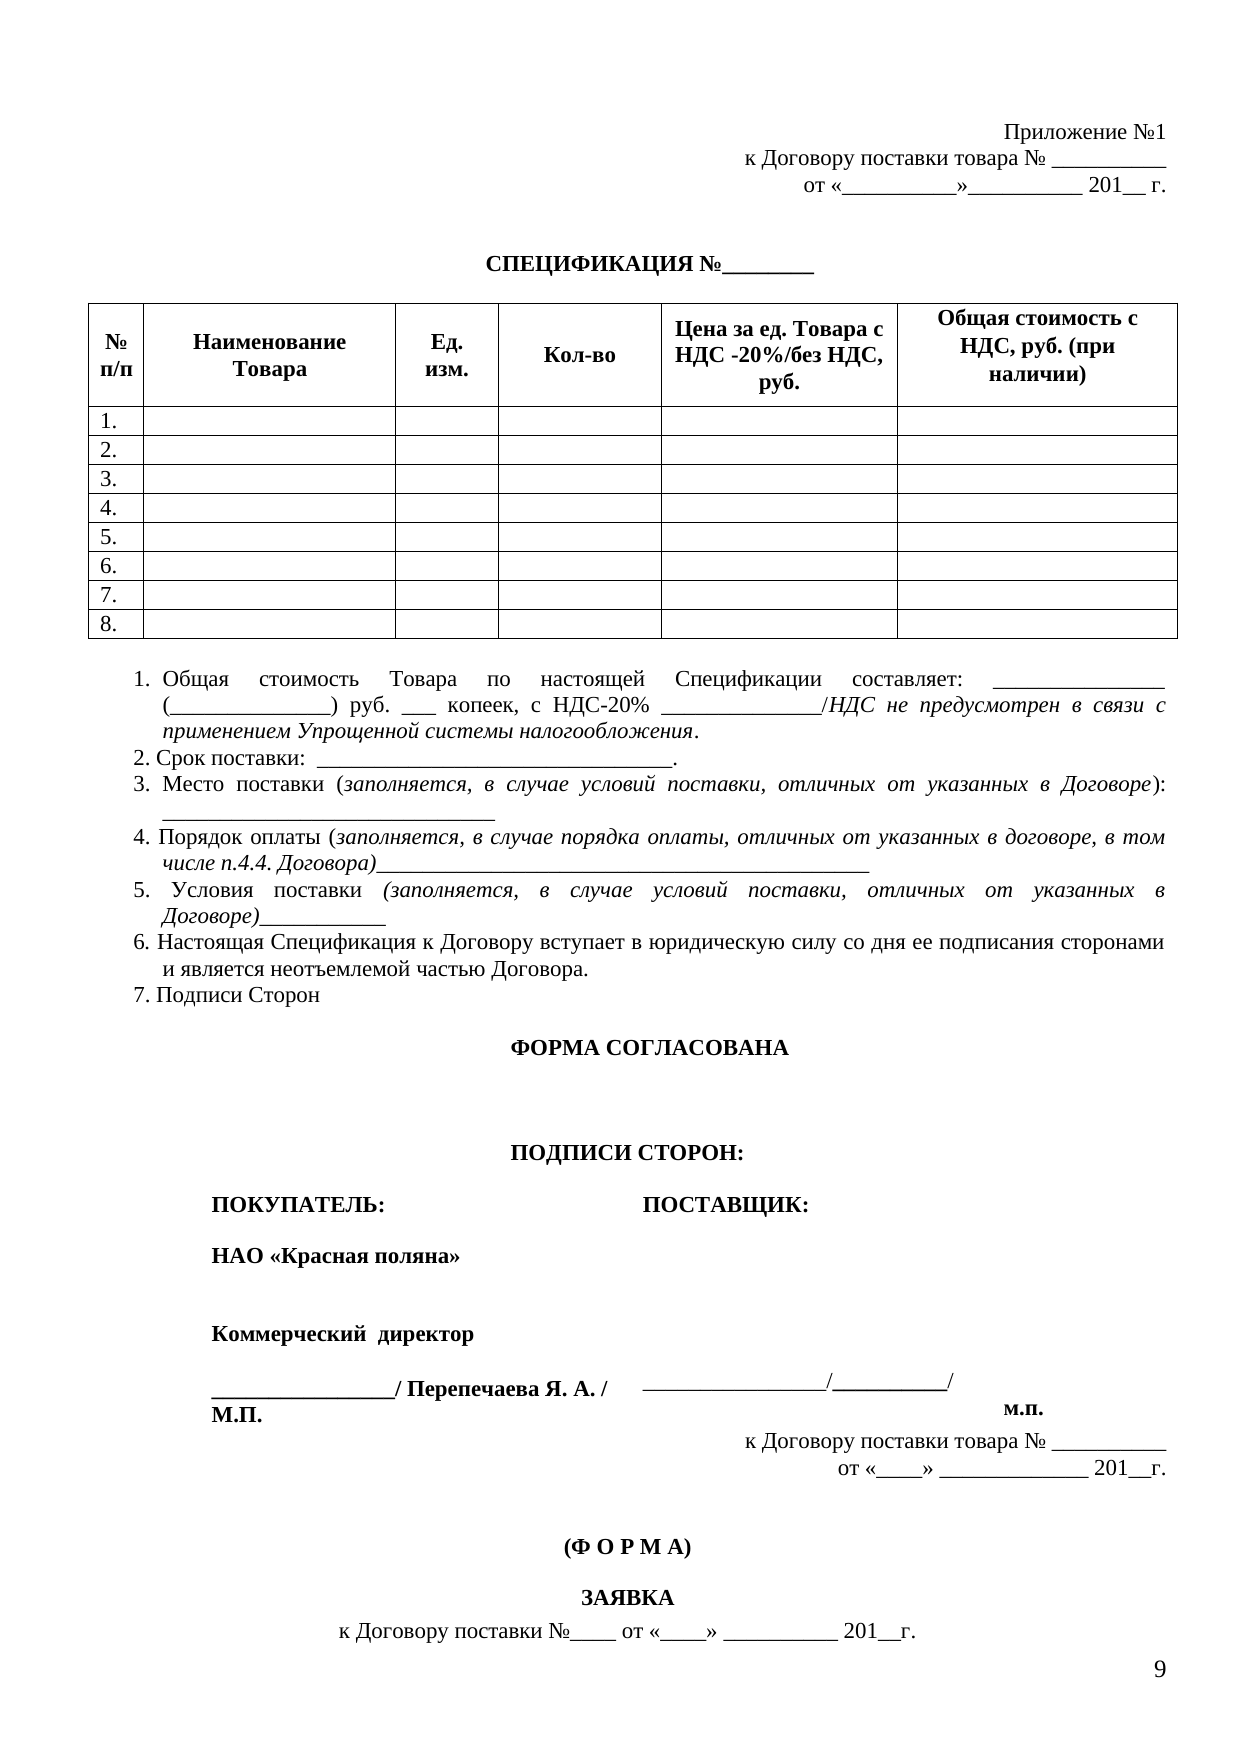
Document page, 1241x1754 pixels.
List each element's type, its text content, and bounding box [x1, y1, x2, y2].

table_cell [89, 523, 143, 551]
table_cell [396, 523, 498, 551]
text к Договору поставки товара № __________ [89, 144, 1166, 171]
table_cell [499, 465, 661, 493]
text Приложение №2 [643, 1394, 1043, 1420]
table_cell [396, 552, 498, 579]
table_header Цена за ед. Товара с НДС -20%/без НДС, руб. [662, 304, 897, 406]
table_cell [89, 407, 143, 435]
table_cell [499, 581, 661, 608]
text СПЕЦИФИКАЦИЯ №________ [89, 250, 1166, 276]
table_cell [89, 581, 143, 608]
table_cell [89, 494, 143, 522]
table_cell [499, 407, 661, 435]
table_cell [144, 407, 395, 435]
text ФОРМА СОГЛАСОВАНА [89, 1034, 1166, 1060]
table_cell [396, 494, 498, 522]
table_cell [499, 494, 661, 522]
table_cell [662, 494, 897, 522]
text к Договору поставки №____ от «____» __________ 201__г. [89, 1617, 1166, 1643]
table_cell [898, 581, 1177, 608]
table_cell [662, 552, 897, 579]
table_header ПОКУПАТЕЛЬ: НАО «Красная поляна» Коммерческий директор ________________/ Перепечаева Я. А. / М.П. [200, 1166, 631, 1427]
table_cell [898, 494, 1177, 522]
text 6. Настоящая Спецификация к Договору вступает в юридическую силу со дня ее подписания сторонами и является неотъемлемой частью Договора. [133, 928, 1166, 981]
table_cell [662, 581, 897, 608]
table_cell [662, 407, 897, 435]
text 2. Срок поставки: _______________________________. [133, 744, 1166, 770]
text 3. Место поставки (заполняется, в случае условий поставки, отличных от указанных в Договоре): _____________________________ [133, 770, 1166, 823]
table_cell [898, 465, 1177, 493]
text к Договору поставки товара № __________ [89, 1427, 1166, 1454]
text от «__________»__________ 201__ г. [89, 171, 1166, 197]
table_cell [396, 436, 498, 464]
table_cell [396, 407, 498, 435]
table_header ПОСТАВЩИК: ________________/__________/ м.п. [631, 1166, 1055, 1427]
table_header Кол-во [499, 304, 661, 406]
table_cell [89, 610, 143, 637]
table_cell [144, 581, 395, 608]
table_cell [662, 523, 897, 551]
text Приложение №1 [89, 118, 1166, 144]
text 7. Подписи Сторон [133, 981, 1166, 1007]
table_cell [898, 523, 1177, 551]
table_cell [898, 436, 1177, 464]
text ПОДПИСИ СТОРОН: [89, 1139, 1166, 1166]
text от «____» _____________ 201__г. [89, 1454, 1166, 1480]
table_cell [396, 610, 498, 637]
table_cell [144, 494, 395, 522]
table_cell [499, 610, 661, 637]
table_cell [144, 465, 395, 493]
table_cell [396, 465, 498, 493]
table_cell [898, 610, 1177, 637]
list Общая стоимость Товара по настоящей Спецификации составляет: _______________ (______________) руб. ___ копеек, с НДС-20% ______________/НДС не предусмотрен в связи с применением Упрощенной системы налогообложения. [133, 665, 1166, 744]
table_cell [499, 436, 661, 464]
table_cell [89, 465, 143, 493]
table_header Ед. изм. [396, 304, 498, 406]
table_cell [89, 436, 143, 464]
table_header № п/п [89, 304, 143, 406]
table_cell [662, 436, 897, 464]
table_cell [499, 523, 661, 551]
text 5. Условия поставки (заполняется, в случае условий поставки, отличных от указанных в Договоре)___________ [133, 876, 1166, 928]
text 4. Порядок оплаты (заполняется, в случае порядка оплаты, отличных от указанных в договоре, в том числе п.4.4. Договора)___________________________________________ [133, 823, 1166, 876]
table_cell [89, 552, 143, 579]
table_cell [662, 465, 897, 493]
subtitle ЗАЯВКА [89, 1584, 1166, 1611]
table_cell [144, 552, 395, 579]
table_cell [144, 523, 395, 551]
table_header Общая стоимость с НДС, руб. (при наличии) [898, 304, 1177, 406]
table_cell [898, 552, 1177, 579]
table_cell [499, 552, 661, 579]
table_header Наименование Товара [144, 304, 395, 406]
table_cell [662, 610, 897, 637]
table_cell [144, 610, 395, 637]
table_cell [396, 581, 498, 608]
table_cell [898, 407, 1177, 435]
table_cell [144, 436, 395, 464]
text (Ф О Р М А) [89, 1533, 1166, 1559]
